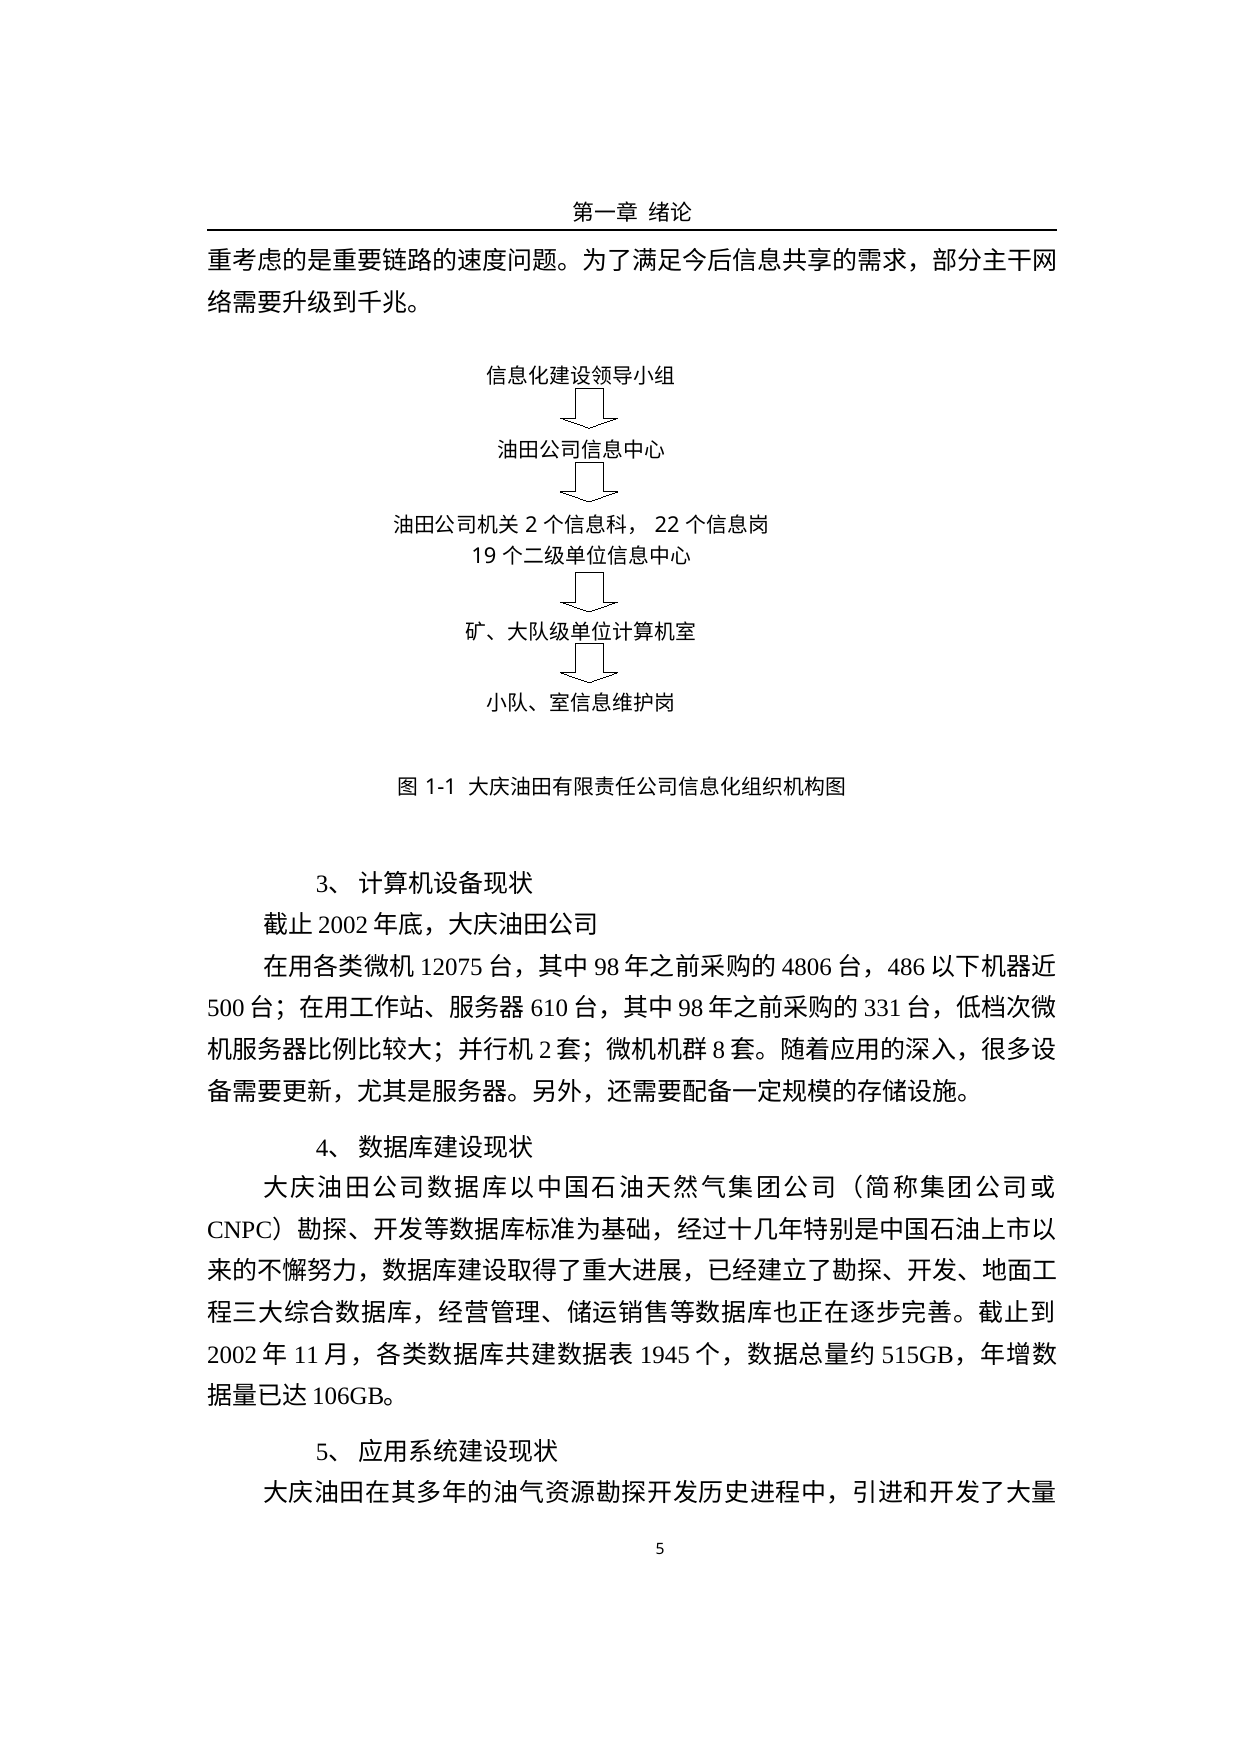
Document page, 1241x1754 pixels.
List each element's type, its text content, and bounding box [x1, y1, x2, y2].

text 在用各类微机12075台，其中98年之前采购的4806台，486以下机器近500台；在用工作站、服务器610台，其中98年之前采购的331台，低档次微机服务器比例比较大；并行机2套；微机机群8套。随着应用的深入，很多设备需要更新，尤其是服务器。另外，还需要配备一定规模的存储设施。 [207, 942, 1057, 1108]
subtitle 计算机设备现状 [259, 338, 1057, 900]
subtitle 数据库建设现状 [259, 1127, 1057, 1163]
subtitle 应用系统建设现状 [259, 1432, 1057, 1468]
text 大庆油田公司数据库以中国石油天然气集团公司（简称集团公司或CNPC）勘探、开发等数据库标准为基础，经过十几年特别是中国石油上市以来的不懈努力，数据库建设取得了重大进展，已经建立了勘探、开发、地面工程三大综合数据库，经营管理、储运销售等数据库也正在逐步完善。截止到2002年11月，各类数据库共建数据表1945个，数据总量约515GB，年增数据量已达106GB。 [207, 1163, 1057, 1413]
text 截止2002年底，大庆油田公司 [207, 900, 1057, 942]
